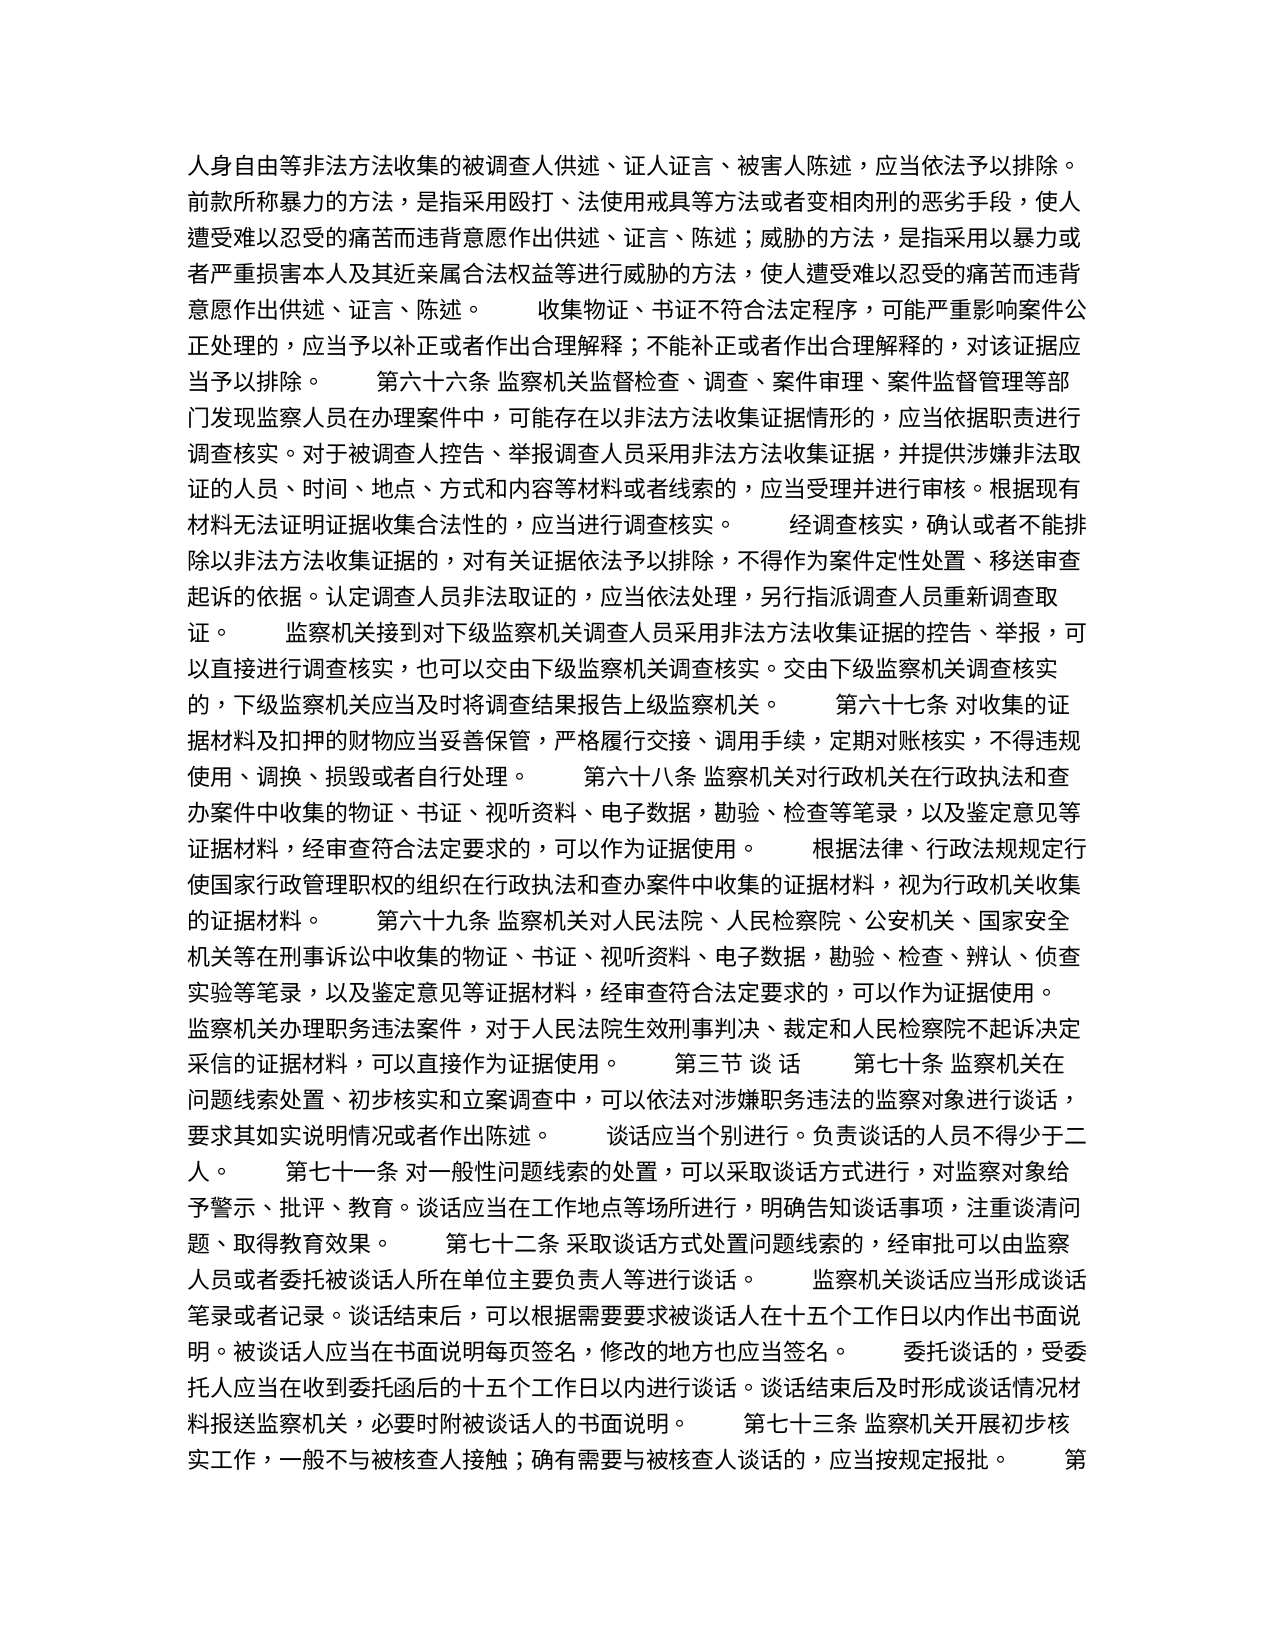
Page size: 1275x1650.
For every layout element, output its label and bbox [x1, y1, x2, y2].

text [187, 150, 1087, 1475]
